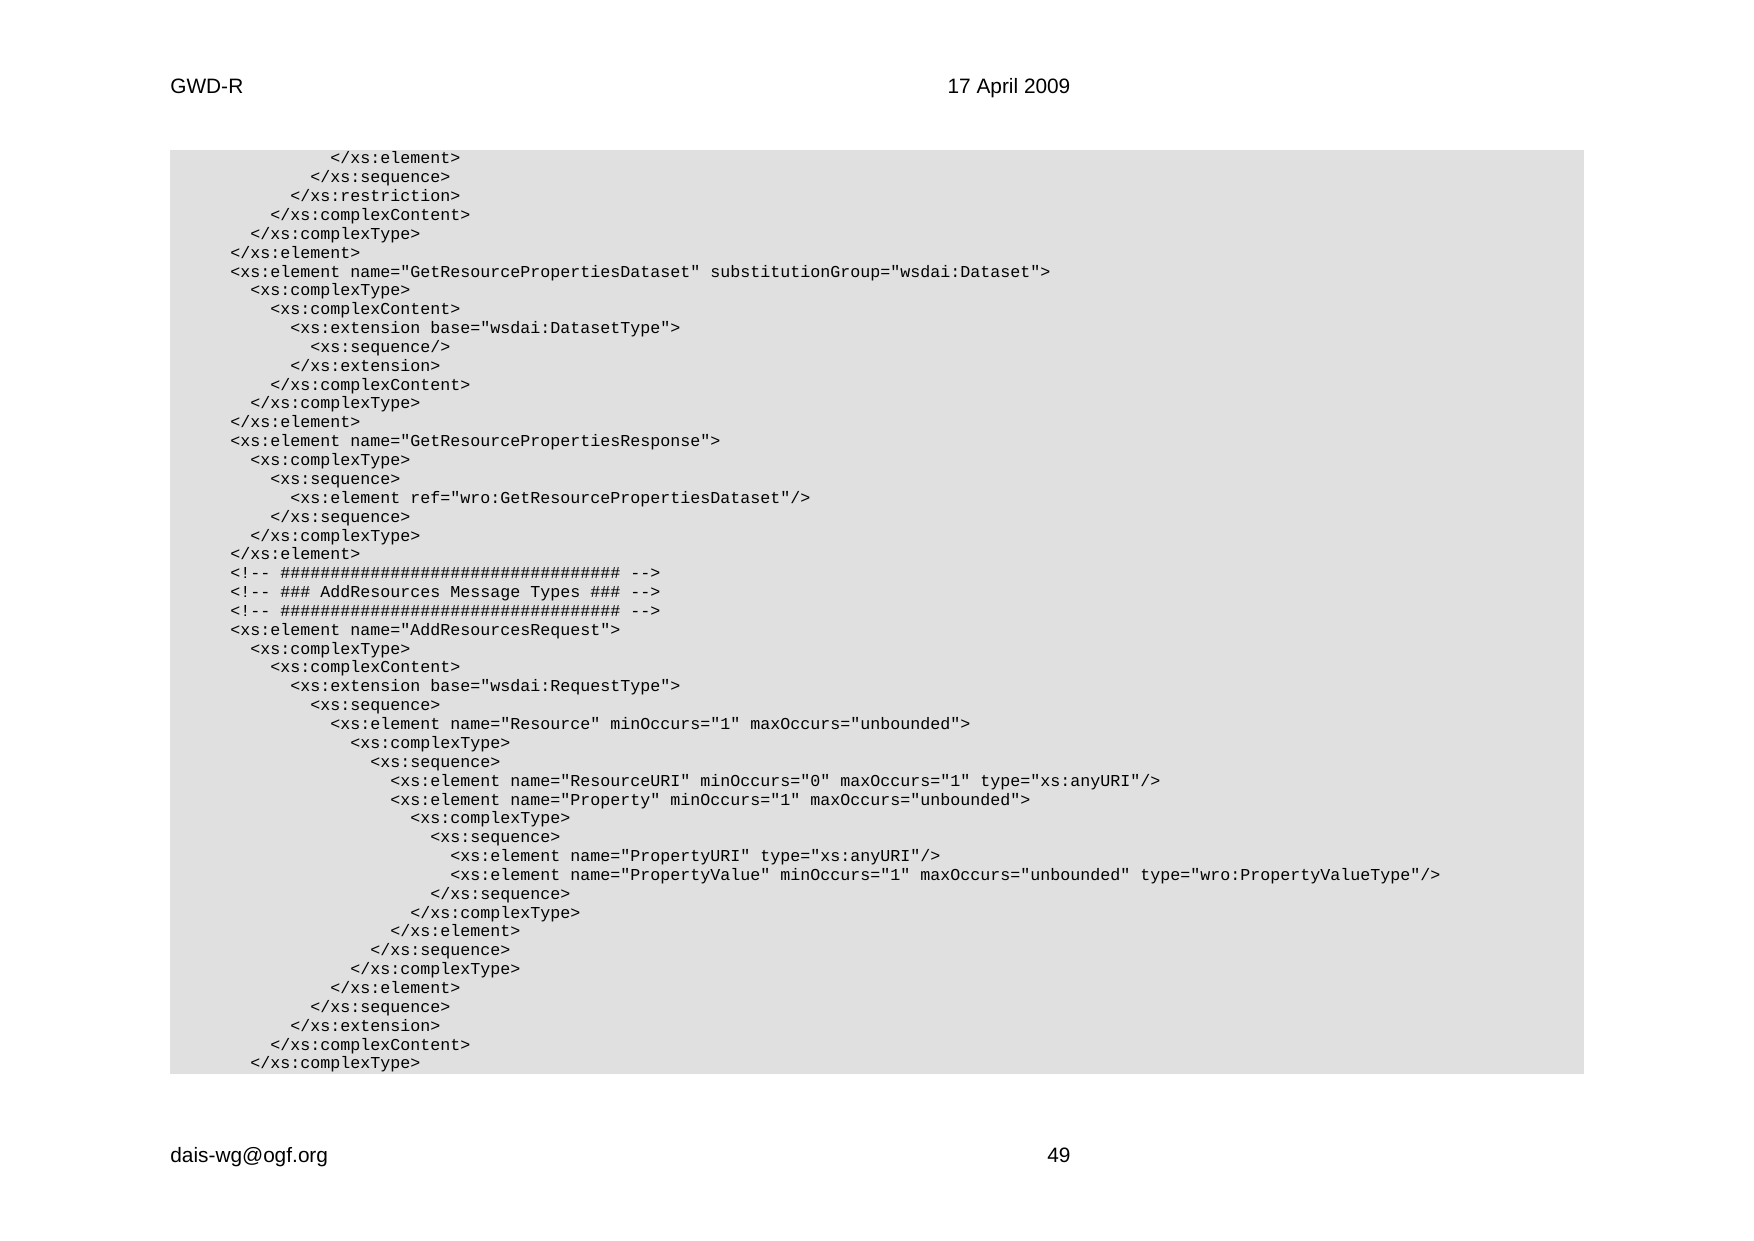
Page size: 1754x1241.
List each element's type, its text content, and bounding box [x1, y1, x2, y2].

text </xs:complexType> [170, 904, 1584, 923]
text </xs:complexType> [170, 225, 1584, 244]
text </xs:complexContent> [170, 207, 1584, 225]
text <xs:element name="PropertyURI" type="xs:anyURI"/> [170, 848, 1584, 866]
text </xs:element> [170, 244, 1584, 263]
text <xs:complexType> [170, 452, 1584, 471]
text </xs:sequence> [170, 508, 1584, 527]
text </xs:sequence> [170, 942, 1584, 961]
text <xs:complexType> [170, 734, 1584, 753]
text <xs:complexType> [170, 282, 1584, 301]
text </xs:complexType> [170, 395, 1584, 414]
text </xs:extension> [170, 357, 1584, 376]
text <!-- ################################## --> [170, 565, 1584, 584]
text <xs:element name="AddResourcesRequest"> [170, 621, 1584, 640]
text </xs:element> [170, 923, 1584, 942]
text <xs:element name="GetResourcePropertiesResponse"> [170, 433, 1584, 452]
text </xs:complexType> [170, 1055, 1584, 1074]
text </xs:sequence> [170, 169, 1584, 188]
text <xs:sequence> [170, 471, 1584, 489]
text </xs:complexContent> [170, 1036, 1584, 1055]
text </xs:sequence> [170, 998, 1584, 1017]
text <xs:extension base="wsdai:DatasetType"> [170, 320, 1584, 338]
text <xs:complexType> [170, 640, 1584, 659]
text <xs:complexContent> [170, 659, 1584, 678]
text </xs:element> [170, 546, 1584, 565]
text <xs:sequence/> [170, 338, 1584, 357]
text </xs:complexContent> [170, 376, 1584, 395]
text <xs:complexContent> [170, 301, 1584, 320]
text </xs:element> [170, 979, 1584, 998]
text </xs:complexType> [170, 961, 1584, 979]
text <xs:complexType> [170, 810, 1584, 829]
text <xs:element name="ResourceURI" minOccurs="0" maxOccurs="1" type="xs:anyURI"/> [170, 772, 1584, 791]
text <xs:element name="Property" minOccurs="1" maxOccurs="unbounded"> [170, 791, 1584, 810]
text <xs:sequence> [170, 829, 1584, 848]
text <xs:element name="Resource" minOccurs="1" maxOccurs="unbounded"> [170, 716, 1584, 734]
text </xs:element> [170, 150, 1584, 169]
text </xs:sequence> [170, 885, 1584, 904]
text </xs:restriction> [170, 188, 1584, 207]
text <xs:sequence> [170, 697, 1584, 716]
text </xs:complexType> [170, 527, 1584, 546]
text </xs:element> [170, 414, 1584, 433]
text <!-- ################################## --> [170, 602, 1584, 621]
text </xs:extension> [170, 1017, 1584, 1036]
text <xs:element name="GetResourcePropertiesDataset" substitutionGroup="wsdai:Dataset"> [170, 263, 1584, 282]
text <xs:extension base="wsdai:RequestType"> [170, 678, 1584, 697]
text <xs:element name="PropertyValue" minOccurs="1" maxOccurs="unbounded" type="wro:PropertyValueType"/> [170, 866, 1584, 885]
text <!-- ### AddResources Message Types ### --> [170, 584, 1584, 602]
text <xs:sequence> [170, 753, 1584, 772]
text <xs:element ref="wro:GetResourcePropertiesDataset"/> [170, 489, 1584, 508]
